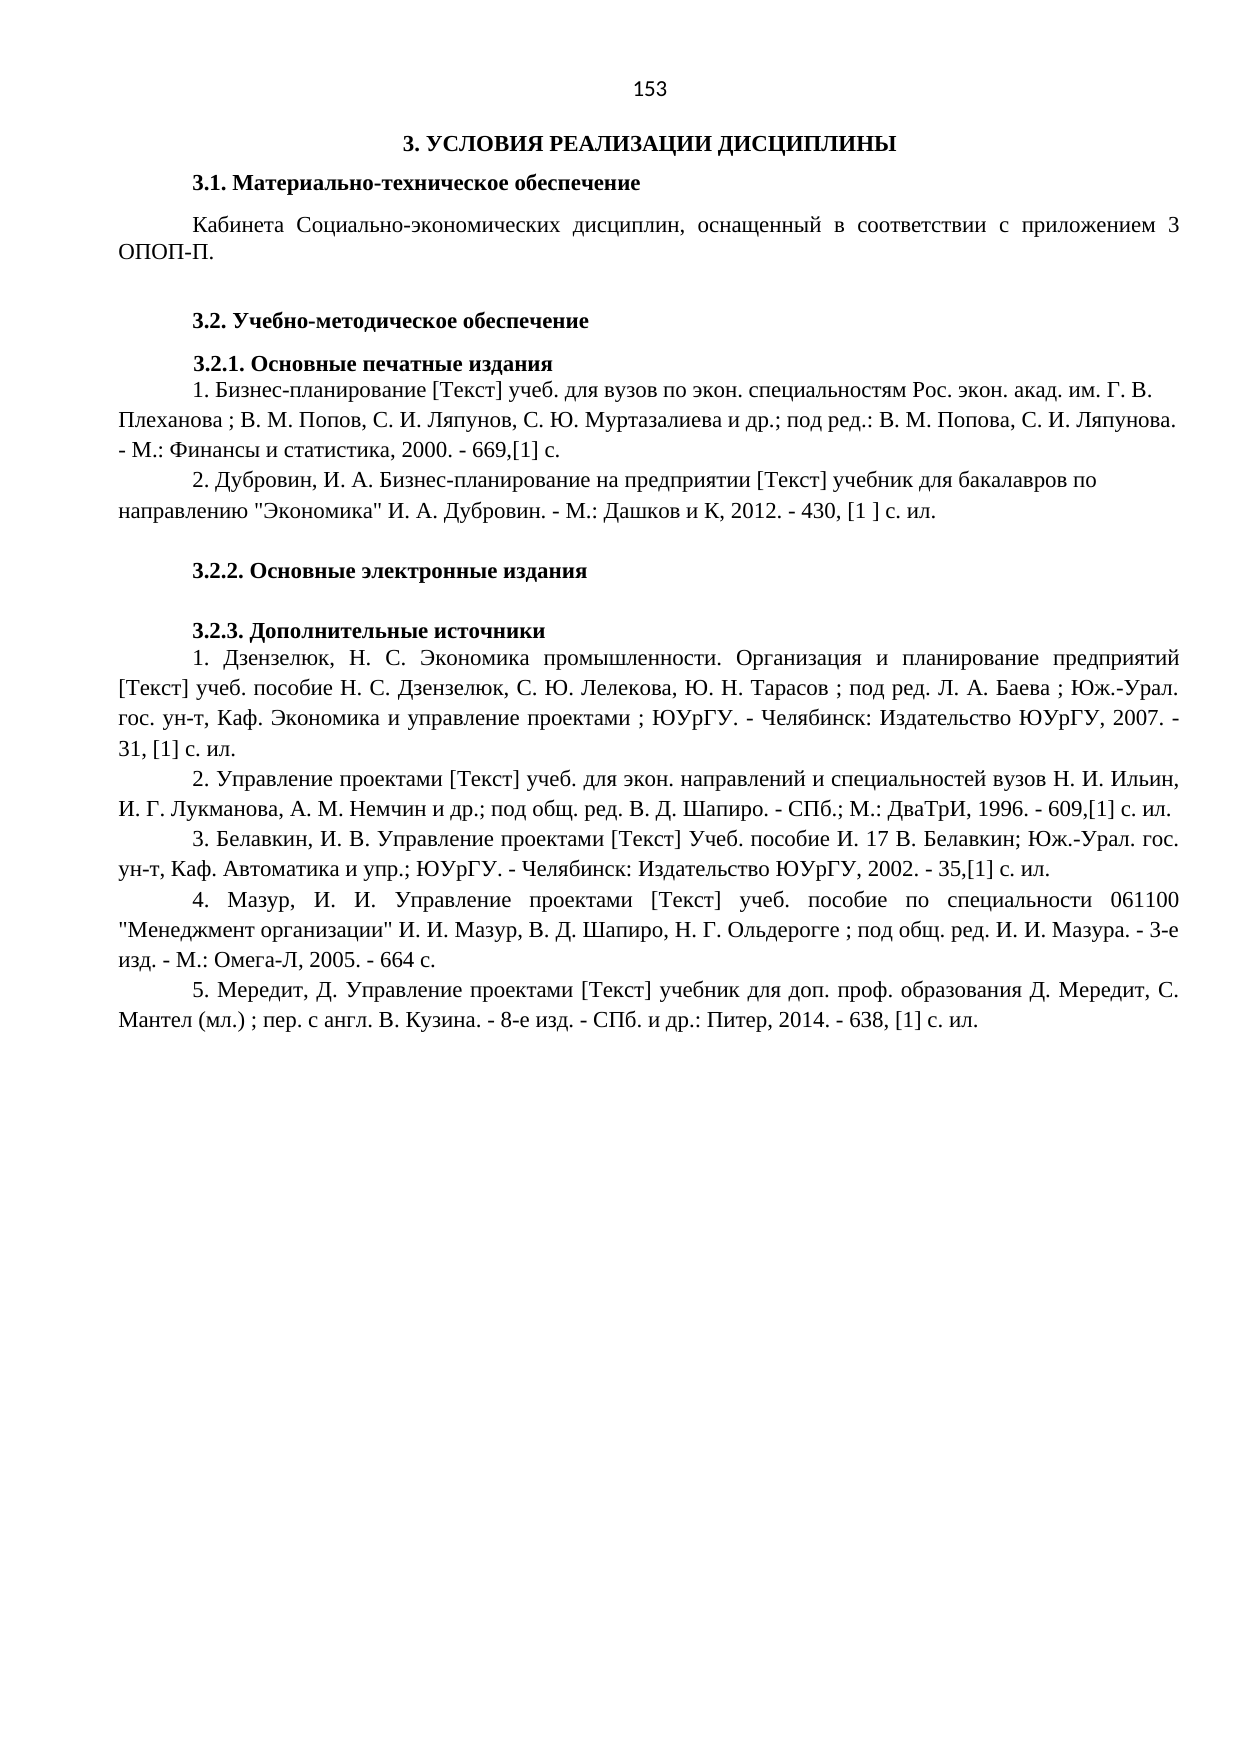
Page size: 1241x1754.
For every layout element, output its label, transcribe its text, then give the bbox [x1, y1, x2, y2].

text 3. Условия реализации ДИСЦИПЛИНЫ [118, 130, 1181, 156]
text 1. Дзензелюк, Н. С. Экономика промышленности. Организация и планирование предприятий [Текст] учеб. пособие Н. С. Дзензелюк, С. Ю. Лелекова, Ю. Н. Тарасов ; под ред. Л. А. Баева ; Юж.-Урал. гос. ун-т, Каф. Экономика и управление проектами ; ЮУрГУ. - Челябинск: Издательство ЮУрГУ, 2007. - 31, [1] с. ил. [118, 644, 1181, 761]
text 3. Белавкин, И. В. Управление проектами [Текст] Учеб. пособие И. 17 В. Белавкин; Юж.-Урал. гос. ун-т, Каф. Автоматика и упр.; ЮУрГУ. - Челябинск: Издательство ЮУрГУ, 2002. - 35,[1] с. ил. [118, 825, 1181, 882]
text 5. Мередит, Д. Управление проектами [Текст] учебник для доп. проф. образования Д. Мередит, С. Мантел (мл.) ; пер. с англ. В. Кузина. - 8-е изд. - СПб. и др.: Питер, 2014. - 638, [1] с. ил. [118, 976, 1181, 1033]
text 1. Бизнес-планирование [Текст] учеб. для вузов по экон. специальностям Рос. экон. акад. им. Г. В. Плеханова ; В. М. Попов, С. И. Ляпунов, С. Ю. Муртазалиева и др.; под ред.: В. М. Попова, С. И. Ляпунова. - М.: Финансы и статистика, 2000. - 669,[1] с. [118, 376, 1181, 463]
text 4. Мазур, И. И. Управление проектами [Текст] учеб. пособие по специальности 061100 "Менеджмент организации" И. И. Мазур, В. Д. Шапиро, Н. Г. Ольдерогге ; под общ. ред. И. И. Мазура. - 3-е изд. - М.: Омега-Л, 2005. - 664 с. [118, 886, 1181, 972]
text 3.2. Учебно-методическое обеспечение [118, 307, 1181, 333]
text 3.2.2. Основные электронные издания [118, 557, 1181, 583]
text 3.1. Материально-техническое обеспечение [118, 169, 1181, 195]
text 3.2.1. Основные печатные издания [193, 349, 1181, 376]
text 2. Дубровин, И. А. Бизнес-планирование на предприятии [Текст] учебник для бакалавров по направлению "Экономика" И. А. Дубровин. - М.: Дашков и К, 2012. - 430, [1 ] c. ил. [118, 467, 1181, 523]
text Кабинета Социально-экономических дисциплин, оснащенный в соответствии с приложением 3 ОПОП-П. [118, 211, 1181, 264]
text 3.2.3. Дополнительные источники [118, 618, 1181, 644]
text 2. Управление проектами [Текст] учеб. для экон. направлений и специальностей вузов Н. И. Ильин, И. Г. Лукманова, А. М. Немчин и др.; под общ. ред. В. Д. Шапиро. - СПб.; М.: ДваТрИ, 1996. - 609,[1] с. ил. [118, 765, 1181, 821]
